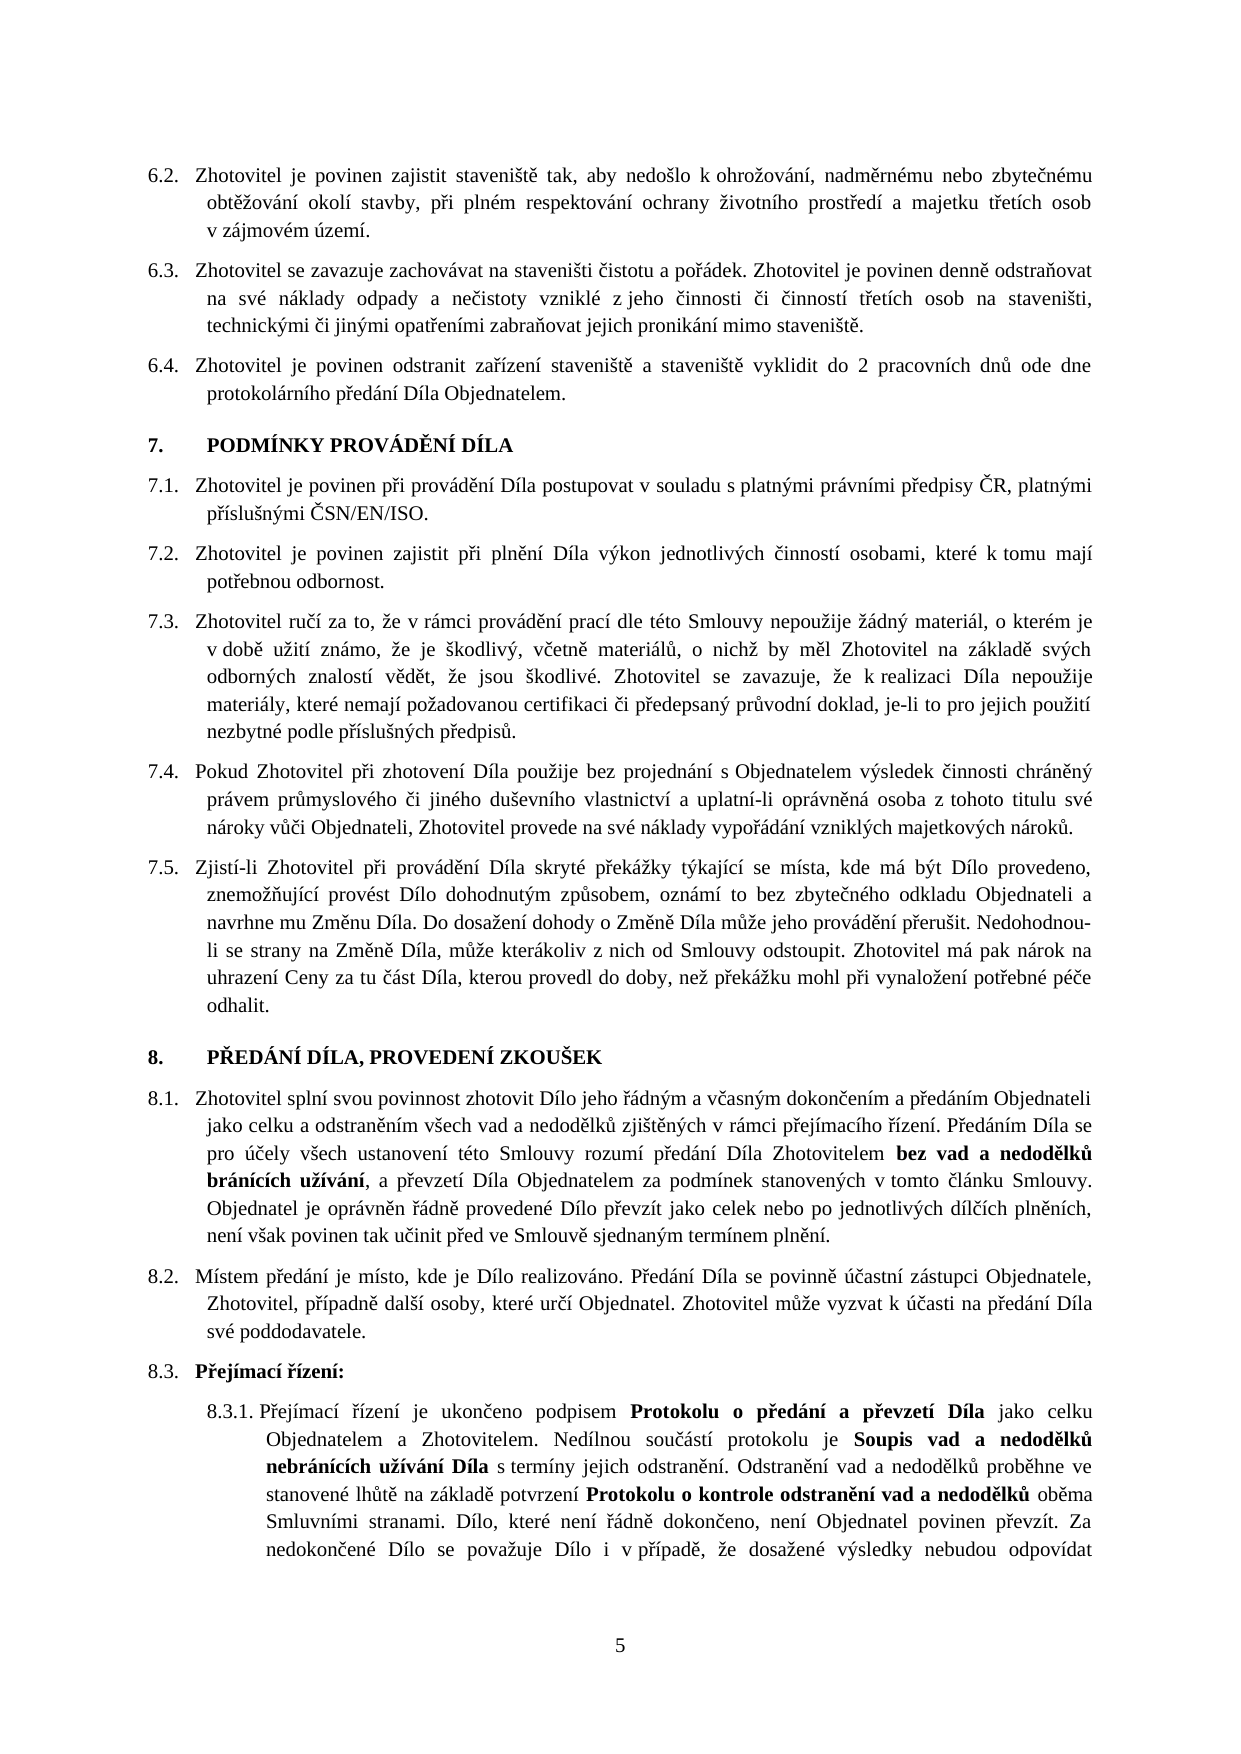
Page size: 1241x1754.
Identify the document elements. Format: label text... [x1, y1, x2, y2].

list Přejímací řízení: [148, 1359, 1093, 1383]
list Zhotovitel ručí za to, že v rámci provádění prací dle této Smlouvy nepoužije žádný materiál, o kterém je v době užití známo, že je škodlivý, včetně materiálů, o nichž by měl Zhotovitel na základě svých odborných znalostí vědět, že jsou škodlivé. Zhotovitel se zavazuje, že k realizaci Díla nepoužije materiály, které nemají požadovanou certifikaci či předepsaný průvodní doklad, je-li to pro jejich použití nezbytné podle příslušných předpisů. [148, 609, 1093, 743]
list Zhotovitel je povinen zajistit při plnění Díla výkon jednotlivých činností osobami, které k tomu mají potřebnou odbornost. [148, 541, 1093, 593]
list PODMÍNKY PROVÁDĚNÍ DÍLA [148, 433, 1093, 457]
list PŘEDÁNÍ DÍLA, PROVEDENÍ ZKOUŠEK [148, 1045, 1093, 1069]
list Zhotovitel je povinen zajistit staveniště tak, aby nedošlo k ohrožování, nadměrnému nebo zbytečnému obtěžování okolí stavby, při plném respektování ochrany životního prostředí a majetku třetích osob v zájmovém území. [148, 162, 1093, 242]
list Zhotovitel je povinen při provádění Díla postupovat v souladu s platnými právními předpisy ČR, platnými příslušnými ČSN/EN/ISO. [148, 473, 1093, 525]
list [207, 1399, 1093, 1561]
list Zhotovitel je povinen odstranit zařízení staveniště a staveniště vyklidit do 2 pracovních dnů ode dne protokolárního předání Díla Objednatelem. [148, 353, 1093, 405]
list Zjistí-li Zhotovitel při provádění Díla skryté překážky týkající se místa, kde má být Dílo provedeno, znemožňující provést Dílo dohodnutým způsobem, oznámí to bez zbytečného odkladu Objednateli a navrhne mu Změnu Díla. Do dosažení dohody o Změně Díla může jeho provádění přerušit. Nedohodnou-li se strany na Změně Díla, může kterákoliv z nich od Smlouvy odstoupit. Zhotovitel má pak nárok na uhrazení Ceny za tu část Díla, kterou provedl do doby, než překážku mohl při vynaložení potřebné péče odhalit. [148, 855, 1093, 1017]
list Zhotovitel se zavazuje zachovávat na staveništi čistotu a pořádek. Zhotovitel je povinen denně odstraňovat na své náklady odpady a nečistoty vzniklé z jeho činnosti či činností třetích osob na staveništi, technickými či jinými opatřeními zabraňovat jejich pronikání mimo staveniště. [148, 258, 1093, 337]
list Zhotovitel splní svou povinnost zhotovit Dílo jeho řádným a včasným dokončením a předáním Objednateli jako celku a odstraněním všech vad a nedodělků zjištěných v rámci přejímacího řízení. Předáním Díla se pro účely všech ustanovení této Smlouvy rozumí předání Díla Zhotovitelem bez vad a nedodělků bránících užívání, a převzetí Díla Objednatelem za podmínek stanovených v tomto článku Smlouvy. Objednatel je oprávněn řádně provedené Dílo převzít jako celek nebo po jednotlivých dílčích plněních, není však povinen tak učinit před ve Smlouvě sjednaným termínem plnění. [148, 1085, 1093, 1247]
list Pokud Zhotovitel při zhotovení Díla použije bez projednání s Objednatelem výsledek činnosti chráněný právem průmyslového či jiného duševního vlastnictví a uplatní-li oprávněná osoba z tohoto titulu své nároky vůči Objednateli, Zhotovitel provede na své náklady vypořádání vzniklých majetkových nároků. [148, 759, 1093, 839]
list Místem předání je místo, kde je Dílo realizováno. Předání Díla se povinně účastní zástupci Objednatele, Zhotovitel, případně další osoby, které určí Objednatel. Zhotovitel může vyzvat k účasti na předání Díla své poddodavatele. [148, 1263, 1093, 1343]
